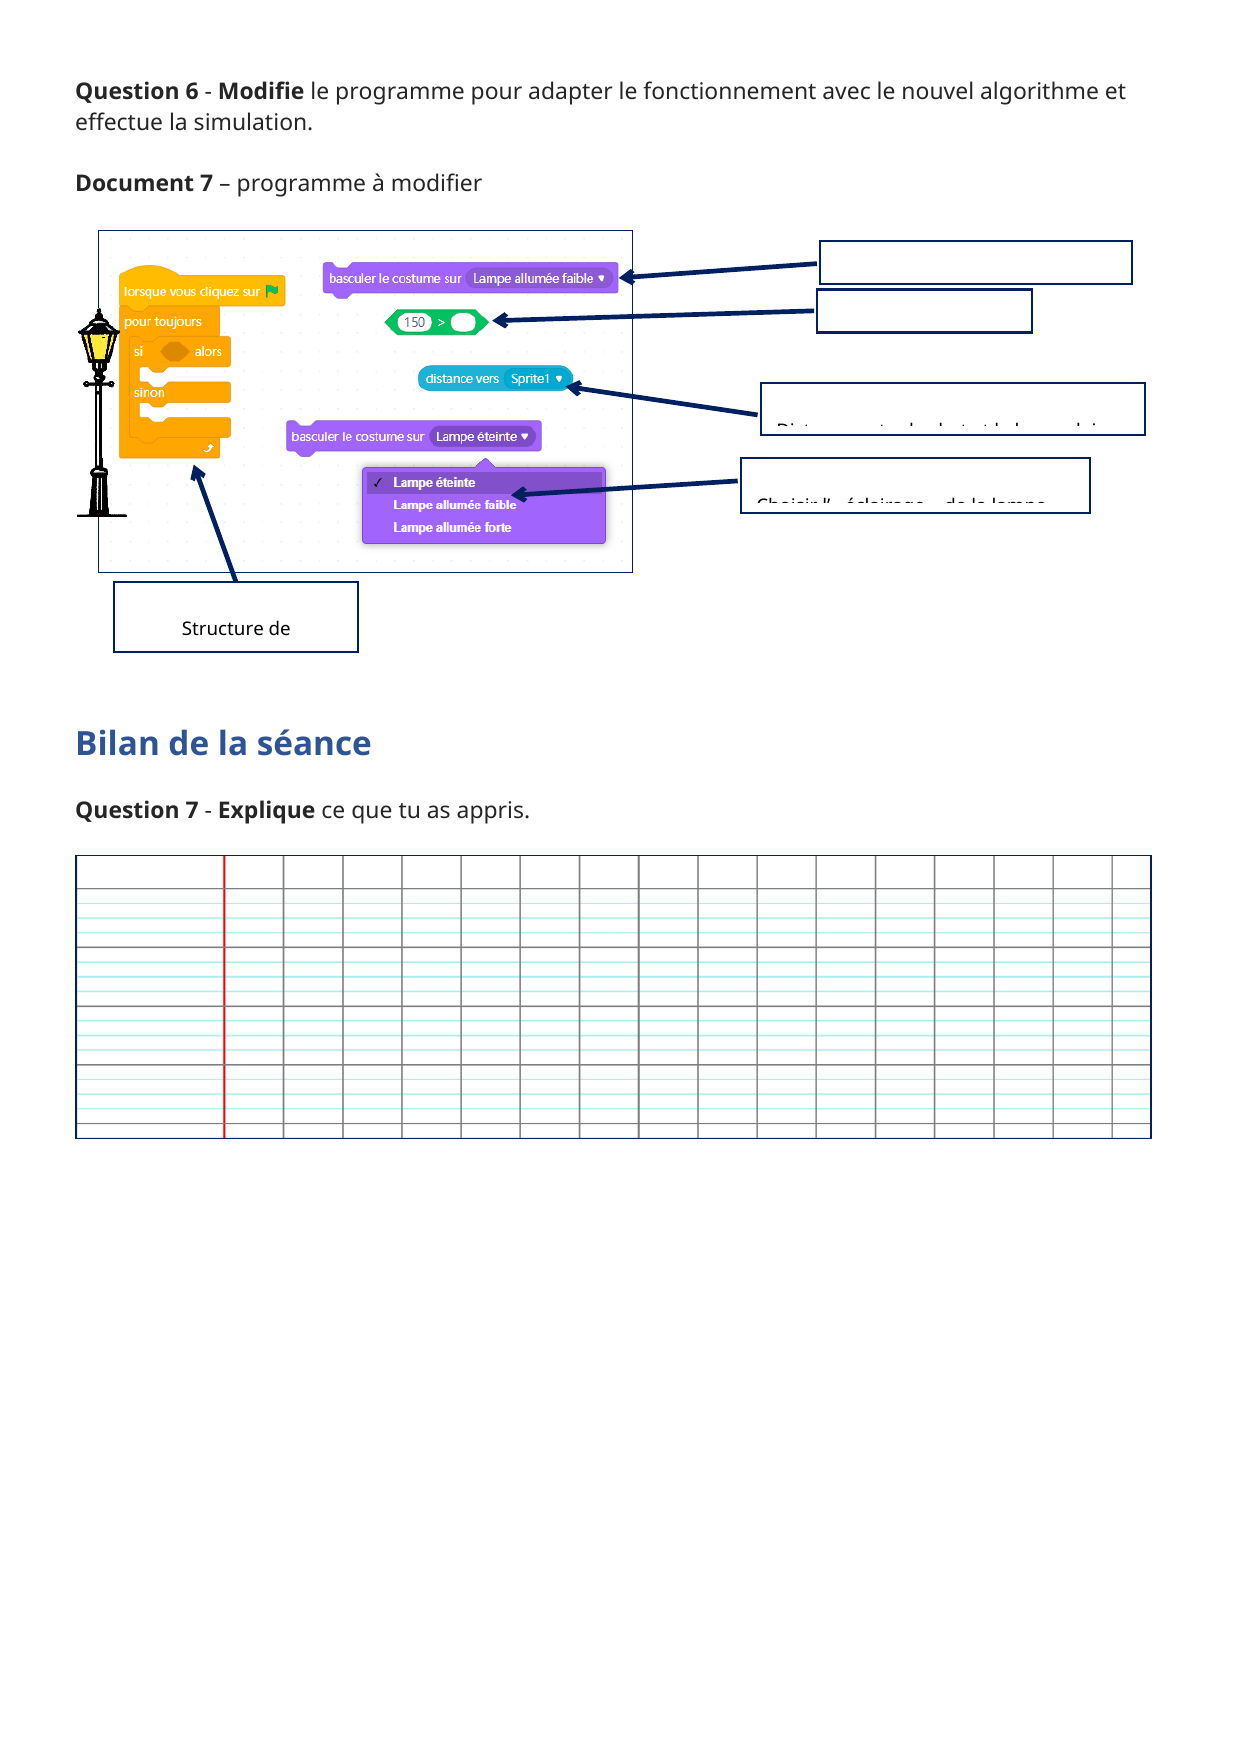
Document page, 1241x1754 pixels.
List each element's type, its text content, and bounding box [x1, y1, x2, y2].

text Question 6 - Modifie le programme pour adapter le fonctionnement avec le nouvel algorithme et effectue la simulation. [75, 75, 1165, 137]
subtitle Bilan de la séance [75, 720, 1165, 765]
text Question 7 - Explique ce que tu as appris. [75, 794, 1165, 826]
picture [75, 231, 632, 572]
picture [77, 856, 1150, 1138]
text Document 7 – programme à modifier [75, 167, 1165, 198]
